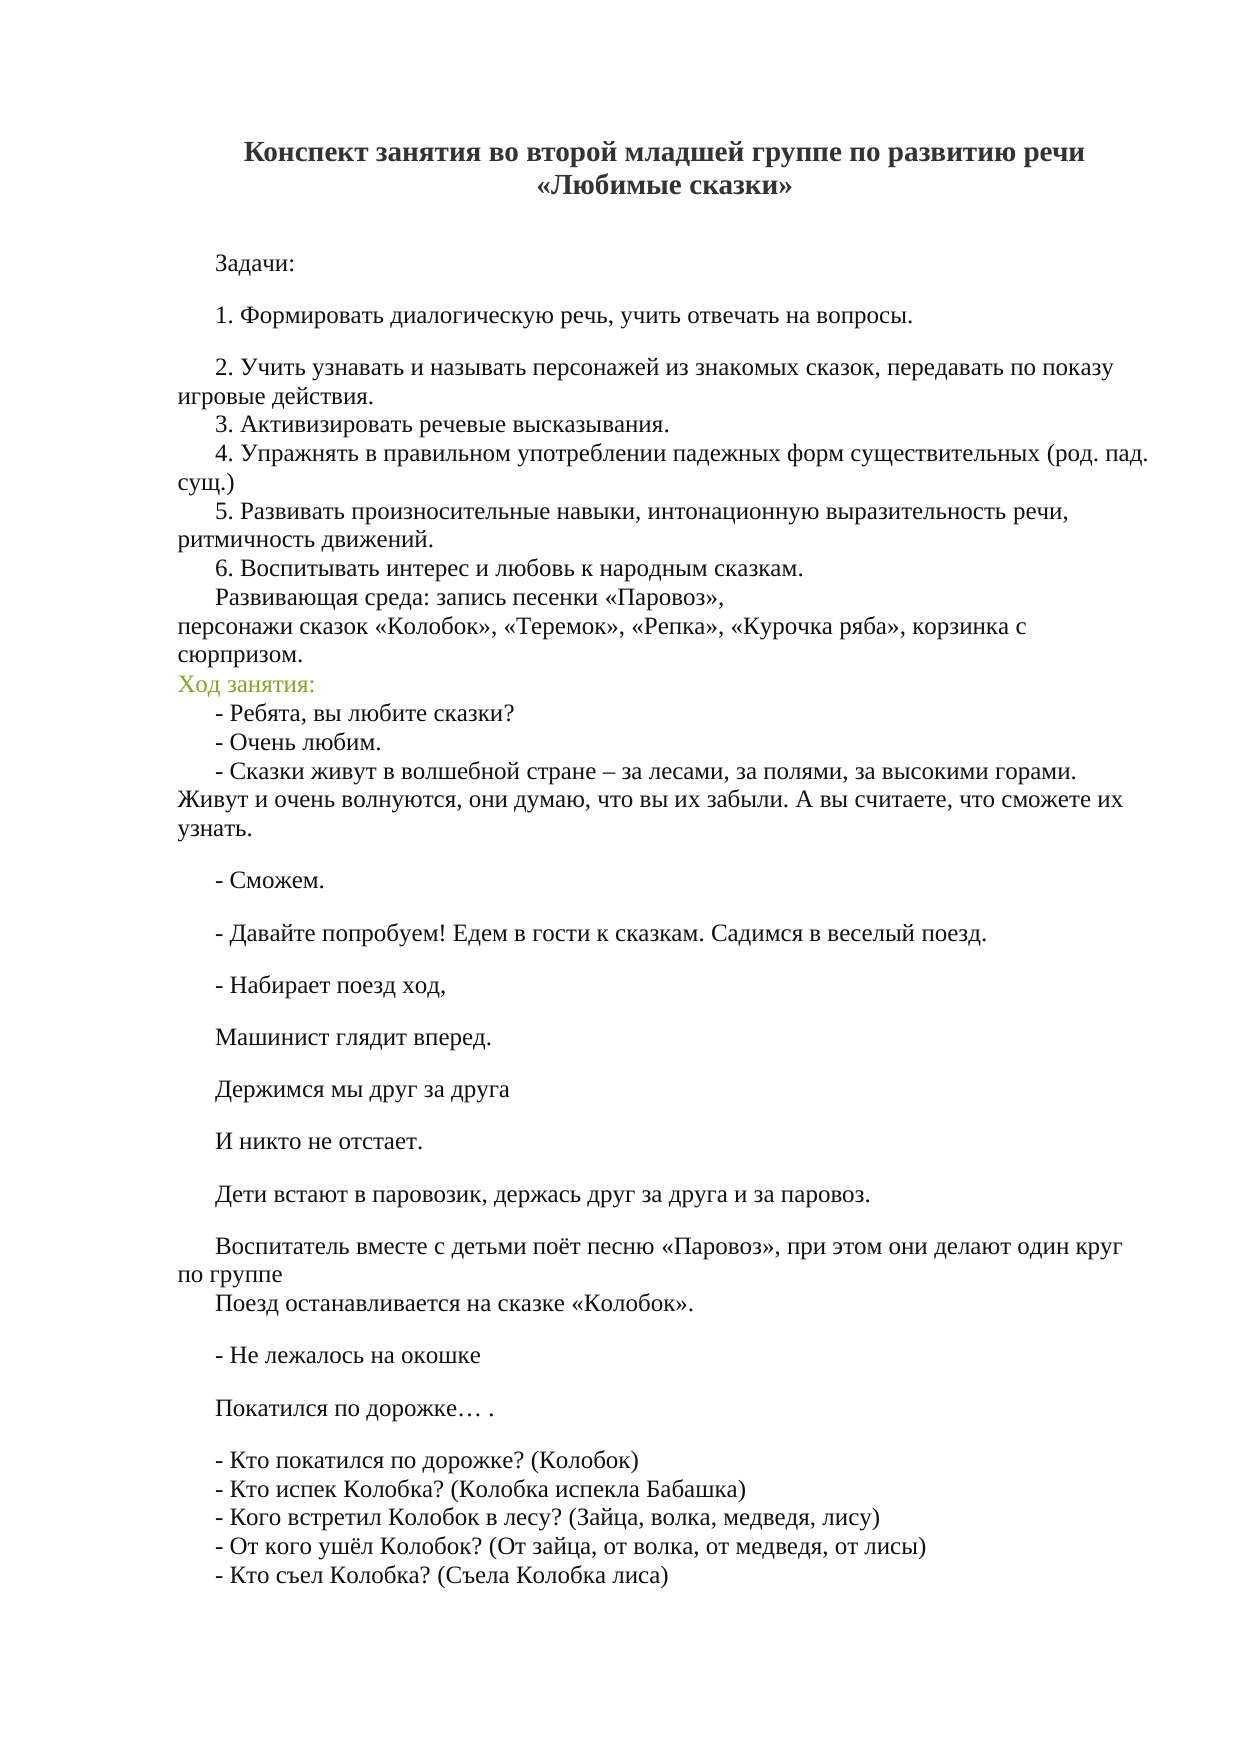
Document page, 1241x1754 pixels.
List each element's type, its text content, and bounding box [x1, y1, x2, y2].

text - Очень любим. [177, 727, 1152, 756]
text Воспитатель вместе с детьми поёт песню «Паровоз», при этом они делают один круг по группе [177, 1231, 1152, 1288]
text Ход занятия: [177, 668, 1152, 698]
text Дети встают в паровозик, держась друг за друга и за паровоз. [177, 1179, 1152, 1207]
text - Набирает поезд ход, [177, 970, 1152, 999]
text Поезд останавливается на сказке «Колобок». [177, 1288, 1152, 1317]
text 4. Упражнять в правильном употреблении падежных форм существительных (род. пад. сущ.) [177, 438, 1152, 496]
text - От кого ушёл Колобок? (От зайца, от волка, от медведя, от лисы) [177, 1531, 1152, 1560]
text - Кто испек Колобка? (Колобка испекла Бабашка) [177, 1474, 1152, 1502]
text - Сказки живут в волшебной стране – за лесами, за полями, за высокими горами. Живут и очень волнуются, они думаю, что вы их забыли. А вы считаете, что сможете их узнать. [177, 756, 1152, 842]
text 6. Воспитывать интерес и любовь к народным сказкам. [177, 553, 1152, 582]
text - Сможем. [177, 866, 1152, 894]
text Машинист глядит вперед. [177, 1022, 1152, 1051]
text Развивающая среда: запись песенки «Паровоз», персонажи сказок «Колобок», «Теремок», «Репка», «Курочка ряба», корзинка с сюрпризом. [177, 582, 1152, 668]
text 3. Активизировать речевые высказывания. [177, 409, 1152, 438]
text - Не лежалось на окошке [177, 1341, 1152, 1369]
text - Ребята, вы любите сказки? [177, 698, 1152, 727]
text Конспект занятия во второй младшей группе по развитию речи «Любимые сказки» [177, 134, 1152, 201]
text - Кто покатился по дорожке? (Колобок) [177, 1445, 1152, 1474]
text 5. Развивать произносительные навыки, интонационную выразительность речи, ритмичность движений. [177, 496, 1152, 553]
text Держимся мы друг за друга [177, 1074, 1152, 1103]
text 1. Формировать диалогическую речь, учить отвечать на вопросы. [177, 300, 1152, 329]
text 2. Учить узнавать и называть персонажей из знакомых сказок, передавать по показу игровые действия. [177, 352, 1152, 409]
text - Кто съел Колобка? (Съела Колобка лиса) [177, 1560, 1152, 1589]
text Задачи: [177, 248, 1152, 276]
text И никто не отстает. [177, 1126, 1152, 1155]
text Покатился по дорожке… . [177, 1393, 1152, 1421]
text - Кого встретил Колобок в лесу? (Зайца, волка, медведя, лису) [177, 1502, 1152, 1531]
text - Давайте попробуем! Едем в гости к сказкам. Садимся в веселый поезд. [177, 918, 1152, 946]
